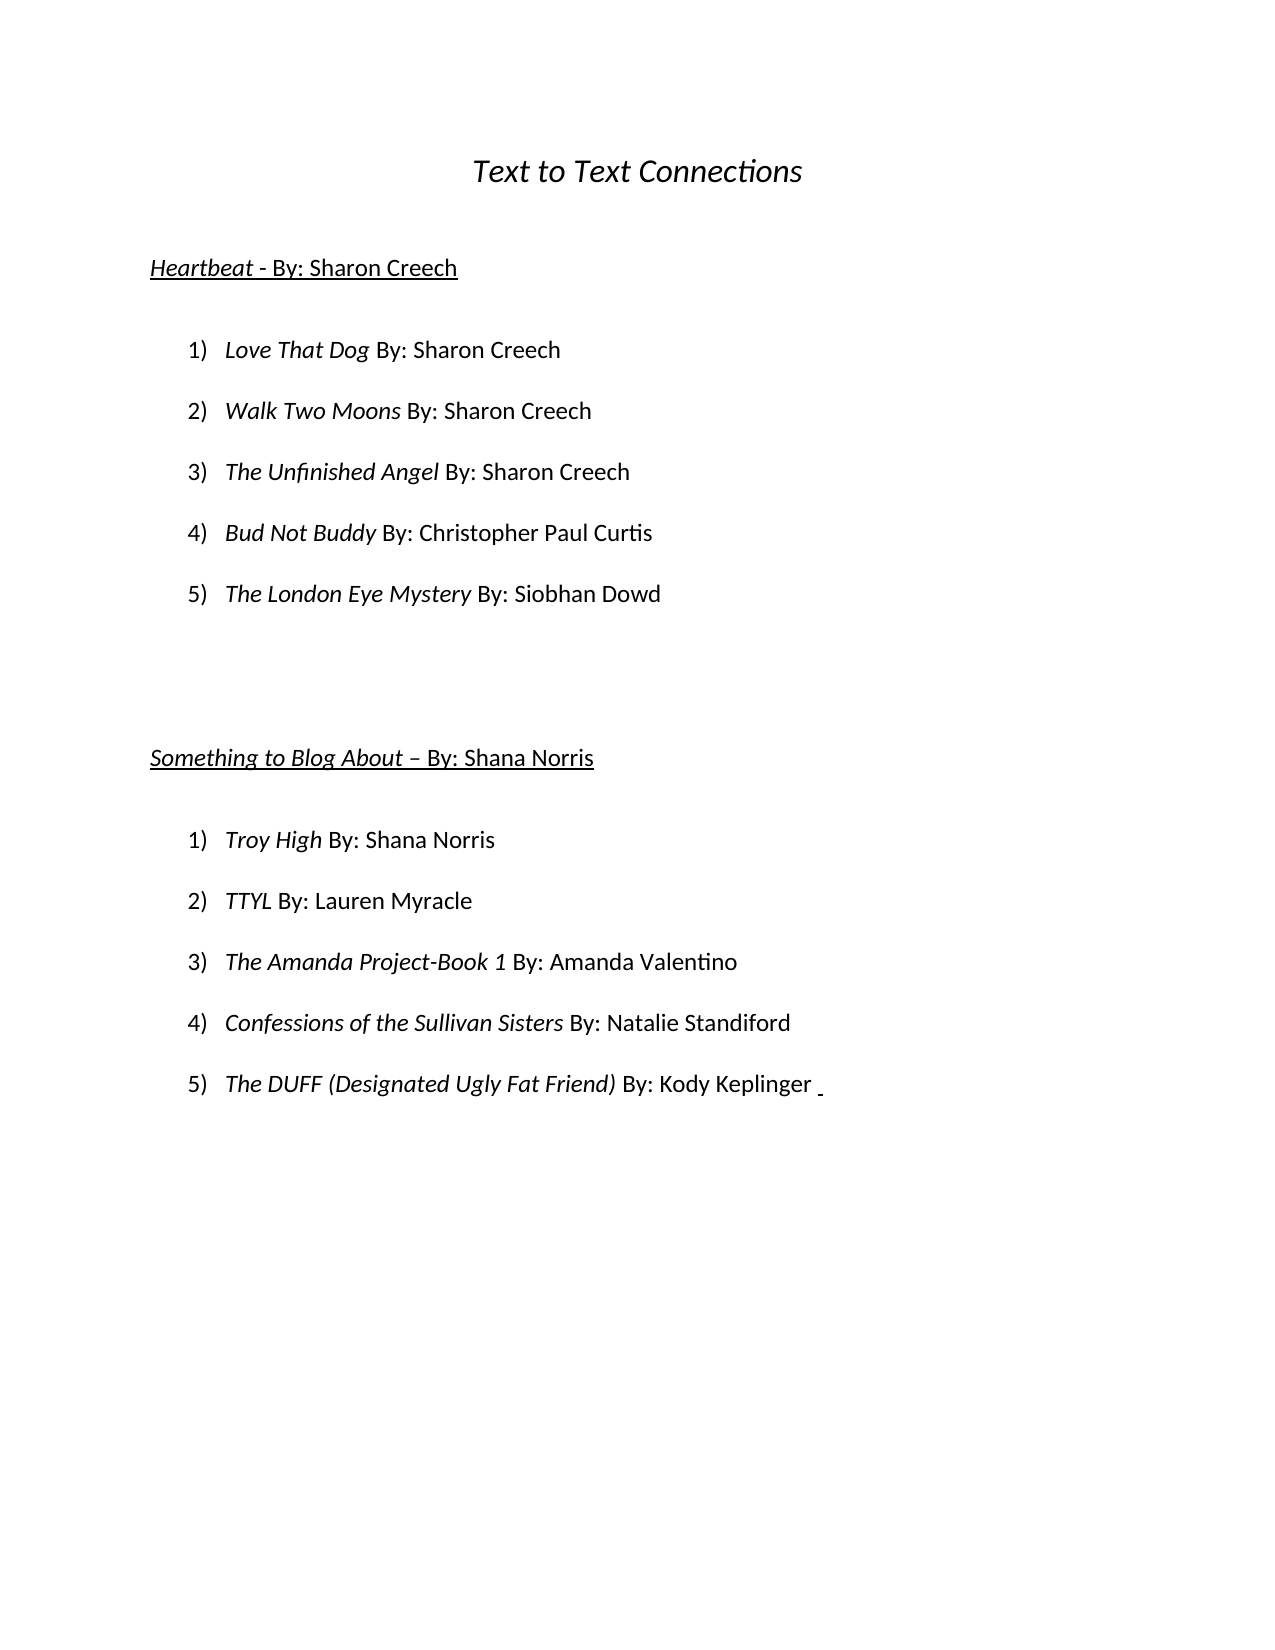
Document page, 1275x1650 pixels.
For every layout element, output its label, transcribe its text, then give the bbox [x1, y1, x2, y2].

list The Amanda Project-Book 1 By: Amanda Valentino [187, 946, 1125, 977]
list Confessions of the Sullivan Sisters By: Natalie Standiford [187, 1007, 1125, 1038]
text Heartbeat - By: Sharon Creech [150, 252, 1125, 283]
text Text to Text Connections [150, 150, 1125, 191]
list Bud Not Buddy By: Christopher Paul Curtis [187, 517, 1125, 548]
list Walk Two Moons By: Sharon Creech [187, 395, 1125, 426]
list Troy High By: Shana Norris [187, 824, 1125, 854]
list Love That Dog By: Sharon Creech [187, 334, 1125, 365]
list The London Eye Mystery By: Siobhan Dowd [187, 578, 1125, 609]
text Something to Blog About – By: Shana Norris [150, 742, 1125, 773]
list TTYL By: Lauren Myracle [187, 885, 1125, 916]
list The DUFF (Designated Ugly Fat Friend) By: Kody Keplinger [187, 1068, 1125, 1099]
list The Unfinished Angel By: Sharon Creech [187, 456, 1125, 487]
